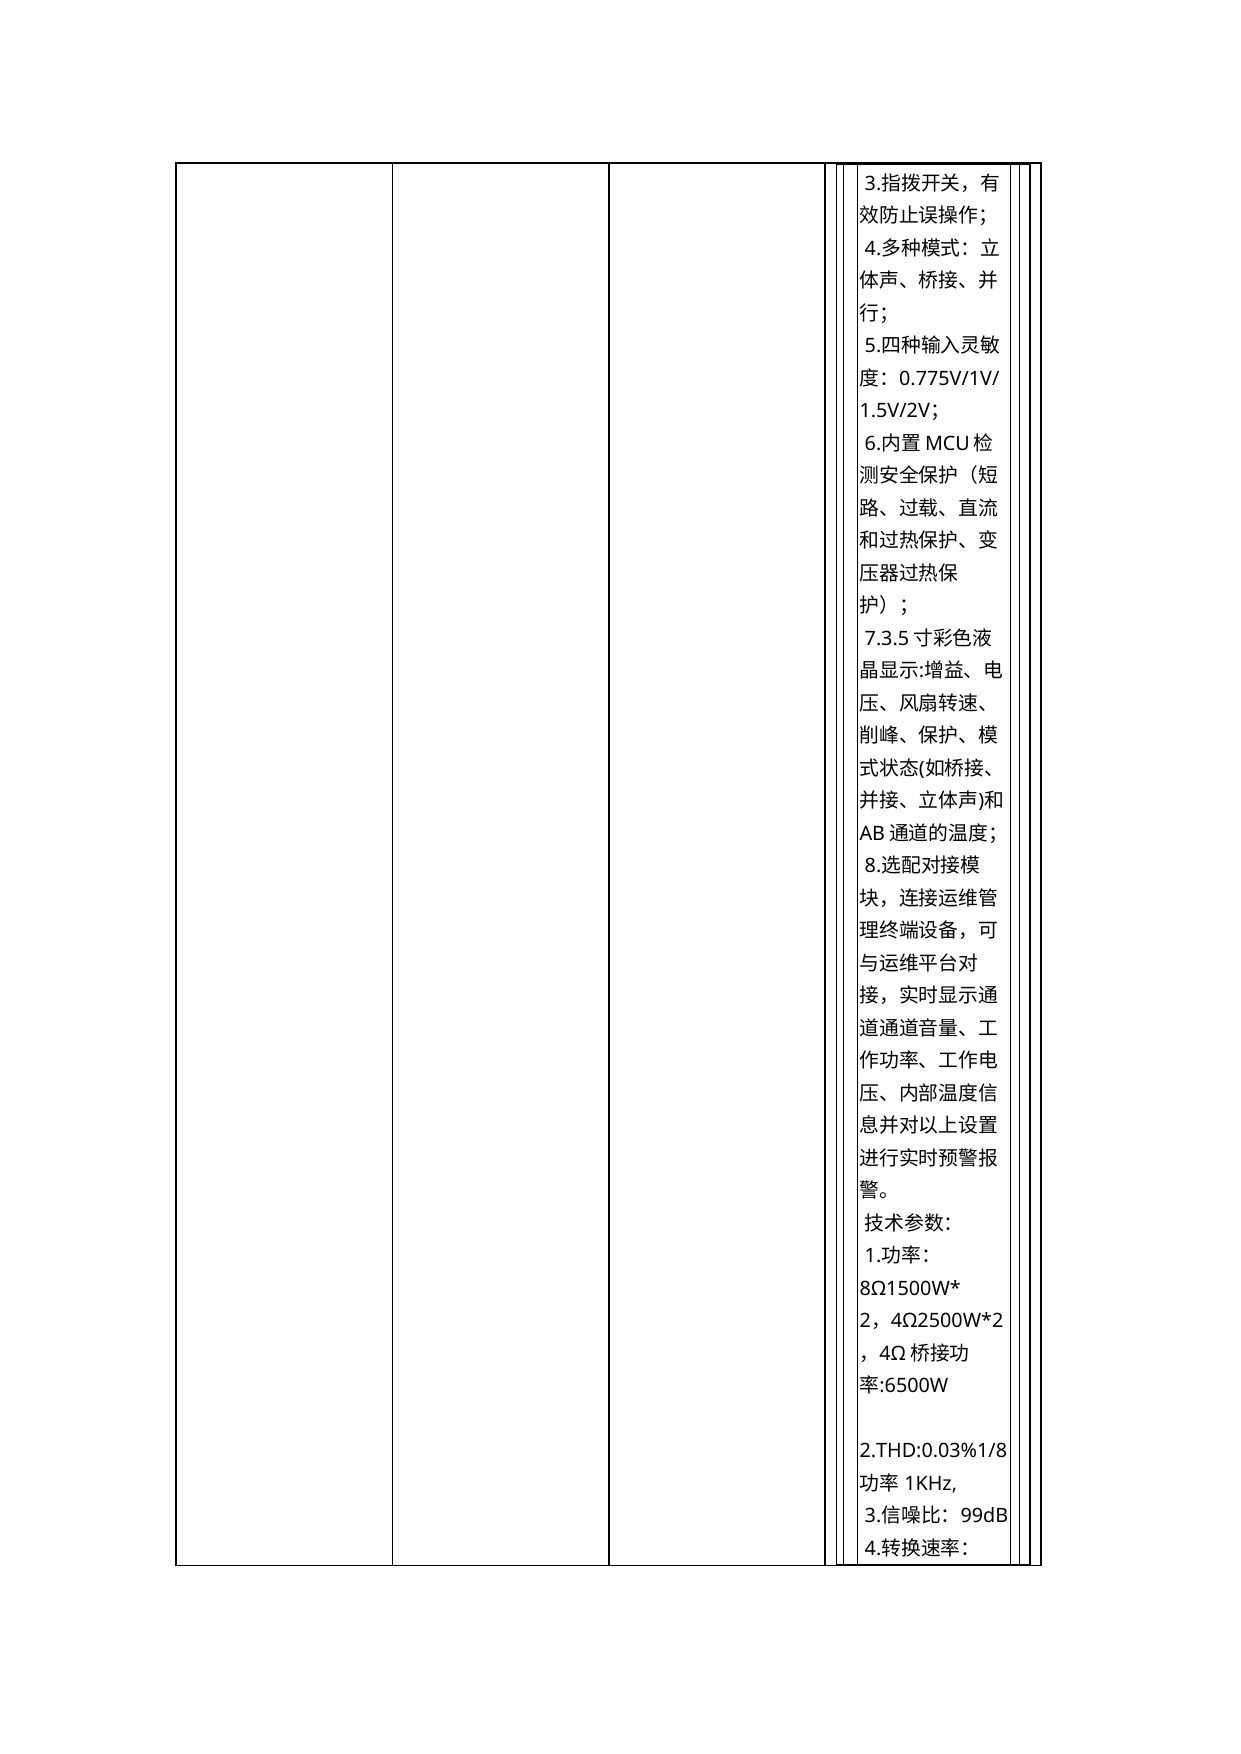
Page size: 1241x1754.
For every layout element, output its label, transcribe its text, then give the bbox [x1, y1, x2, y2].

table_cell [858, 165, 1010, 1564]
table_cell [1011, 165, 1019, 1564]
table_cell 1 [393, 164, 608, 1565]
table_cell [837, 165, 843, 1564]
table_cell ★ [177, 164, 392, 1565]
table_cell [826, 164, 836, 1565]
table_cell [1020, 165, 1029, 1564]
table_cell 1 [610, 164, 824, 1565]
table_cell [844, 165, 857, 1564]
table_cell [1031, 164, 1040, 1565]
